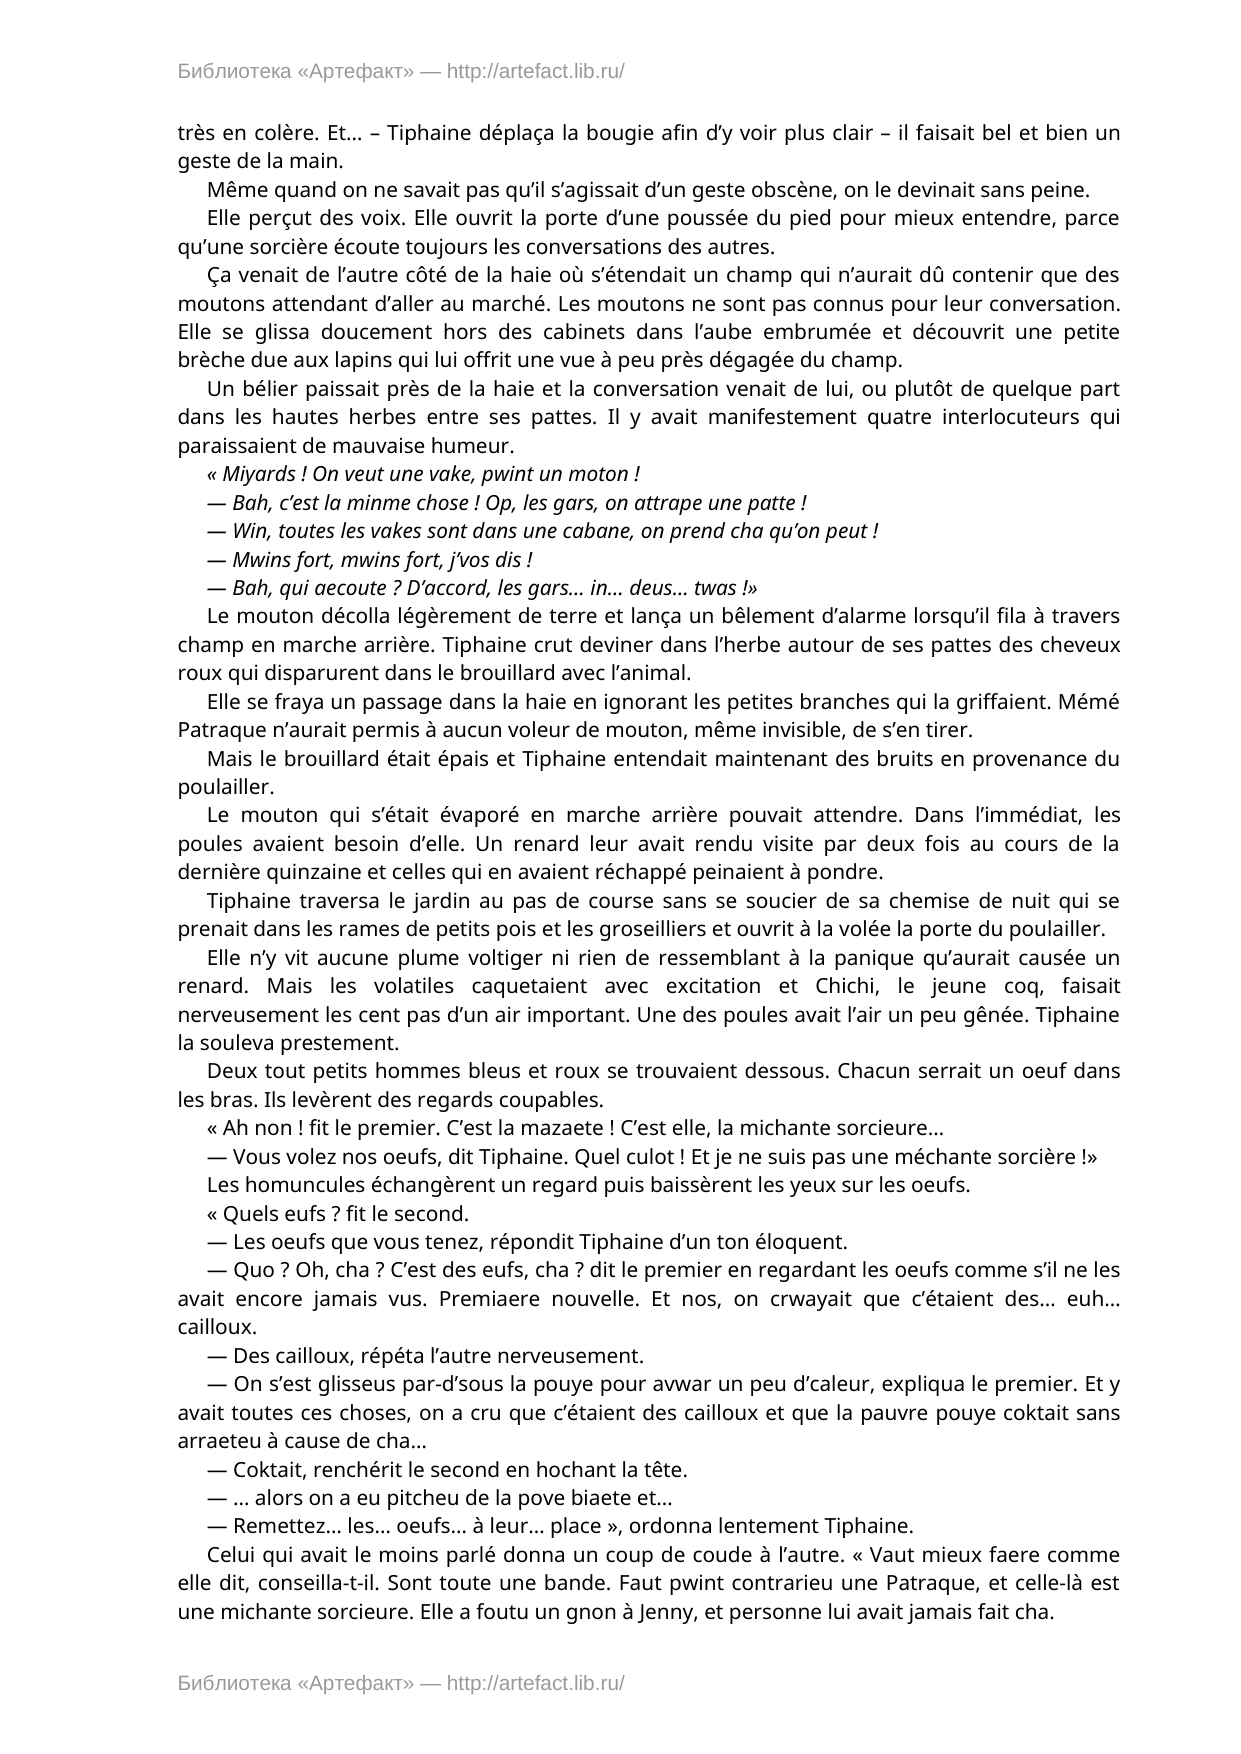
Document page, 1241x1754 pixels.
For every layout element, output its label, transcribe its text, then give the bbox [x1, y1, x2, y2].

text — Vous volez nos oeufs, dit Tiphaine. Quel culot ! Et je ne suis pas une méchante sorcière !» [177, 1142, 1122, 1170]
text — … alors on a eu pitcheu de la pove biaete et… [177, 1483, 1122, 1512]
text Elle n’y vit aucune plume voltiger ni rien de ressemblant à la panique qu’aurait causée un renard. Mais les volatiles caquetaient avec excitation et Chichi, le jeune coq, faisait nerveusement les cent pas d’un air important. Une des poules avait l’air un peu gênée. Tiphaine la souleva prestement. [177, 943, 1122, 1057]
text — On s’est glisseus par-d’sous la pouye pour avwar un peu d’caleur, expliqua le premier. Et y avait toutes ces choses, on a cru que c’étaient des cailloux et que la pauvre pouye coktait sans arraeteu à cause de cha… [177, 1369, 1122, 1455]
text Celui qui avait le moins parlé donna un coup de coude à l’autre. « Vaut mieux faere comme elle dit, conseilla-t-il. Sont toute une bande. Faut pwint contrarieu une Patraque, et celle-là est une michante sorcieure. Elle a foutu un gnon à Jenny, et personne lui avait jamais fait cha. [177, 1540, 1122, 1625]
text — Win, toutes les vakes sont dans une cabane, on prend cha qu’on peut ! [177, 516, 1122, 545]
text « Ah non ! fit le premier. C’est la mazaete ! C’est elle, la michante sorcieure… [177, 1113, 1122, 1142]
text — Des cailloux, répéta l’autre nerveusement. [177, 1341, 1122, 1369]
text — Remettez… les… oeufs… à leur… place », ordonna lentement Tiphaine. [177, 1512, 1122, 1540]
text — Les oeufs que vous tenez, répondit Tiphaine d’un ton éloquent. [177, 1227, 1122, 1256]
text — Quo ? Oh, cha ? C’est des eufs, cha ? dit le premier en regardant les oeufs comme s’il ne les avait encore jamais vus. Premiaere nouvelle. Et nos, on crwayait que c’étaient des… euh… cailloux. [177, 1256, 1122, 1341]
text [177, 118, 1122, 175]
text Un bélier paissait près de la haie et la conversation venait de lui, ou plutôt de quelque part dans les hautes herbes entre ses pattes. Il y avait manifestement quatre interlocuteurs qui paraissaient de mauvaise humeur. [177, 374, 1122, 459]
text Même quand on ne savait pas qu’il s’agissait d’un geste obscène, on le devinait sans peine. [177, 175, 1122, 203]
text Mais le brouillard était épais et Tiphaine entendait maintenant des bruits en provenance du poulailler. [177, 744, 1122, 801]
text Les homuncules échangèrent un regard puis baissèrent les yeux sur les oeufs. [177, 1170, 1122, 1199]
text Elle se fraya un passage dans la haie en ignorant les petites branches qui la griffaient. Mémé Patraque n’aurait permis à aucun voleur de mouton, même invisible, de s’en tirer. [177, 687, 1122, 744]
text Le mouton décolla légèrement de terre et lança un bêlement d’alarme lorsqu’il fila à travers champ en marche arrière. Tiphaine crut deviner dans l’herbe autour de ses pattes des cheveux roux qui disparurent dans le brouillard avec l’animal. [177, 602, 1122, 687]
text « Quels eufs ? fit le second. [177, 1199, 1122, 1227]
text « Miyards ! On veut une vake, pwint un moton ! [177, 459, 1122, 488]
text — Bah, qui aecoute ? D’accord, les gars… in… deus… twas !» [177, 573, 1122, 602]
text Ça venait de l’autre côté de la haie où s’étendait un champ qui n’aurait dû contenir que des moutons attendant d’aller au marché. Les moutons ne sont pas connus pour leur conversation. Elle se glissa doucement hors des cabinets dans l’aube embrumée et découvrit une petite brèche due aux lapins qui lui offrit une vue à peu près dégagée du champ. [177, 260, 1122, 374]
text Tiphaine traversa le jardin au pas de course sans se soucier de sa chemise de nuit qui se prenait dans les rames de petits pois et les groseilliers et ouvrit à la volée la porte du poulailler. [177, 886, 1122, 943]
text Deux tout petits hommes bleus et roux se trouvaient dessous. Chacun serrait un oeuf dans les bras. Ils levèrent des regards coupables. [177, 1057, 1122, 1113]
text Le mouton qui s’était évaporé en marche arrière pouvait attendre. Dans l’immédiat, les poules avaient besoin d’elle. Un renard leur avait rendu visite par deux fois au cours de la dernière quinzaine et celles qui en avaient réchappé peinaient à pondre. [177, 801, 1122, 886]
text Elle perçut des voix. Elle ouvrit la porte d’une poussée du pied pour mieux entendre, parce qu’une sorcière écoute toujours les conversations des autres. [177, 203, 1122, 260]
text — Coktait, renchérit le second en hochant la tête. [177, 1455, 1122, 1483]
text — Bah, c’est la minme chose ! Op, les gars, on attrape une patte ! [177, 488, 1122, 516]
text — Mwins fort, mwins fort, j’vos dis ! [177, 545, 1122, 573]
